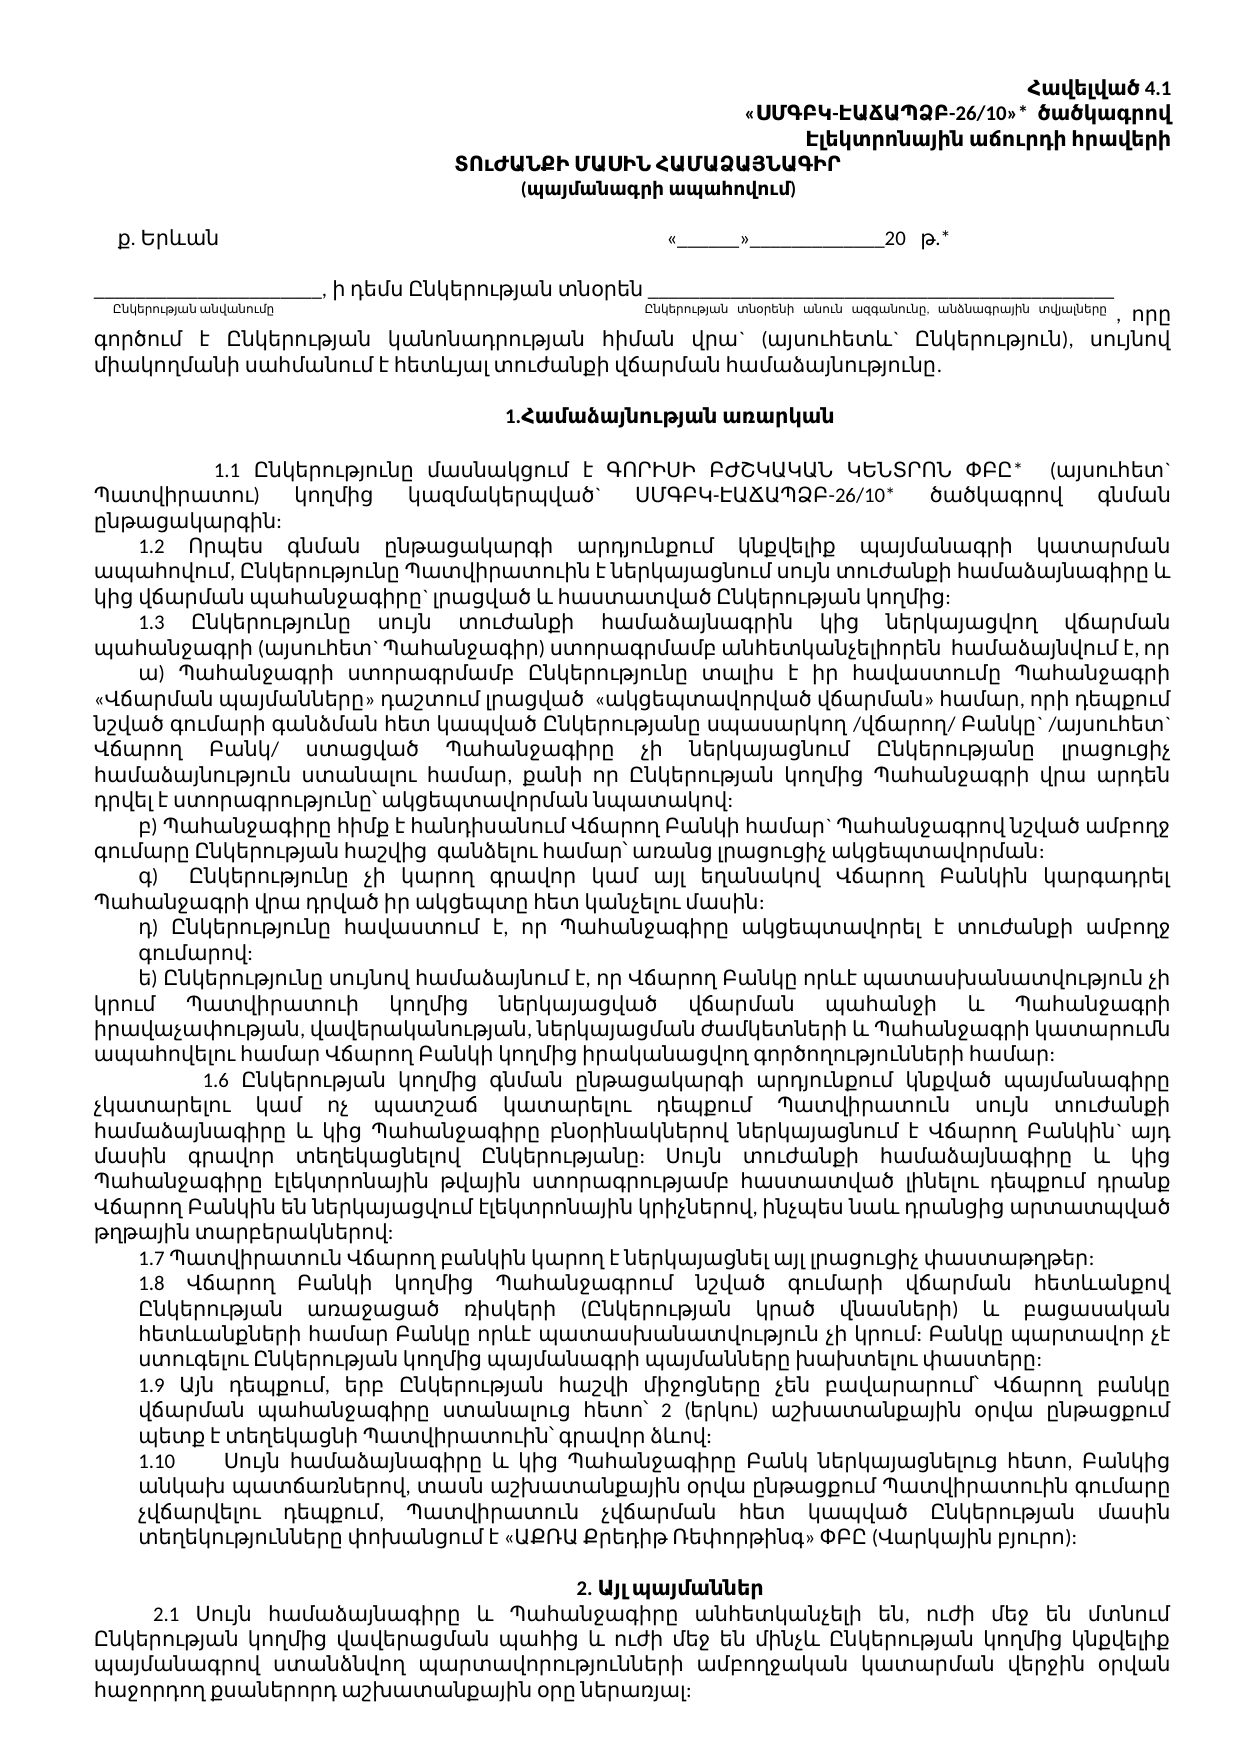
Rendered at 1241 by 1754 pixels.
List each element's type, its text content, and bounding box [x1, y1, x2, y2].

text 1.Համաձայնության առարկան [169, 403, 1171, 428]
text 1.9 Այն դեպքում, երբ Ընկերության հաշվի միջոցները չեն բավարարում՝ Վճարող բանկը վճարման պահանջագիրը ստանալուց հետո՝ 2 (երկու) աշխատանքային օրվա ընթացքում պետք է տեղեկացնի Պատվիրատուին՝ գրավոր ձևով: [138, 1372, 1171, 1448]
text 1.3 Ընկերությունը սույն տուժանքի համաձայնագրին կից ներկայացվող վճարման պահանջագրի (այսուհետ` Պահանջագիր) ստորագրմամբ անհետկանչելիորեն համաձայնվում է, որ [94, 609, 1171, 660]
text ա) Պահանջագրի ստորագրմամբ Ընկերությունը տալիս է իր հավաստումը Պահանջագրի «Վճարման պայմանները» դաշտում լրացված «ակցեպտավորված վճարման» համար, որի դեպքում նշված գումարի գանձման հետ կապված Ընկերությանը սպասարկող /վճարող/ Բանկը` /այսուհետ` Վճարող Բանկ/ ստացված Պահանջագիրը չի ներկայացնում Ընկերությանը լրացուցիչ համաձայնություն ստանալու համար, քանի որ Ընկերության կողմից Պահանջագրի վրա արդեն դրվել է ստորագրությունը՝ ակցեպտավորման նպատակով: [94, 660, 1171, 813]
text 1.6 Ընկերության կողմից գնման ընթացակարգի արդյունքում կնքված պայմանագիրը չկատարելու կամ ոչ պատշաճ կատարելու դեպքում Պատվիրատուն սույն տուժանքի համաձայնագիրը և կից Պահանջագիրը բնօրինակներով ներկայացնում է Վճարող Բանկին` այդ մասին գրավոր տեղեկացնելով Ընկերությանը: Սույն տուժանքի համաձայնագիրը և կից Պահանջագիրը էլեկտրոնային թվային ստորագրությամբ հաստատված լինելու դեպքում դրանք Վճարող Բանկին են ներկայացվում էլեկտրոնային կրիչներով, ինչպես նաև դրանցից արտատպված թղթային տարբերակներով: [94, 1067, 1171, 1245]
text ք. Երևան «______»_____________20 թ.* [94, 225, 1171, 250]
text (պայմանագրի ապահովում) [94, 177, 1171, 199]
text Հավելված 4.1 [94, 75, 1171, 100]
text Էլեկտրոնային աճուրդի հրավերի [94, 126, 1171, 151]
text 1.10 Սույն համաձայնագիրը և կից Պահանջագիրը Բանկ ներկայացնելուց հետո, Բանկից անկախ պատճառներով, տասն աշխատանքային օրվա ընթացքում Պատվիրատուին գումարը չվճարվելու դեպքում, Պատվիրատուն չվճարման հետ կապված Ընկերության մասին տեղեկությունները փոխանցում է «ԱՔՌԱ Քրեդիթ Ռեփորթինգ» ՓԲԸ (Վարկային բյուրո): [138, 1448, 1171, 1550]
text 1.2 Որպես գնման ընթացակարգի արդյունքում կնքվելիք պայմանագրի կատարման ապահովում, Ընկերությունը Պատվիրատուին է ներկայացնում սույն տուժանքի համաձայնագիրը և կից վճարման պահանջագիրը` լրացված և հաստատված Ընկերության կողմից: [94, 533, 1171, 609]
text դ) Ընկերությունը հավաստում է, որ Պահանջագիրը ակցեպտավորել է տուժանքի ամբողջ գումարով: [138, 914, 1171, 965]
text գ) Ընկերությունը չի կարող գրավոր կամ այլ եղանակով Վճարող Բանկին կարգադրել Պահանջագրի վրա դրված իր ակցեպտը հետ կանչելու մասին: [94, 864, 1171, 914]
text 1.1 Ընկերությունը մասնակցում է ԳՈՐԻՍԻ ԲԺՇԿԱԿԱՆ ԿԵՆՏՐՈՆ ՓԲԸ* (այսուհետ` Պատվիրատու) կողմից կազմակերպված` ՍՄԳԲԿ-ԷԱՃԱՊՁԲ-26/10* ծածկագրով գնման ընթացակարգին: [94, 457, 1171, 533]
text 2. Այլ պայմաններ [169, 1575, 1171, 1601]
text Ընկերության անվանումը Ընկերության տնօրենի անուն ազգանունը, անձնագրային տվյալները , որը գործում է Ընկերության կանոնադրության հիման վրա` (այսուհետև` Ընկերություն), սույնով միակողմանի սահմանում է հետևյալ տուժանքի վճարման համաձայնությունը. [94, 301, 1171, 377]
text ՏՈւԺԱՆՔԻ ՄԱՍԻՆ ՀԱՄԱՁԱՅՆԱԳԻՐ [94, 151, 1171, 177]
text «ՍՄԳԲԿ-ԷԱՃԱՊՁԲ-26/10»* ծածկագրով [94, 100, 1171, 126]
text 2.1 Սույն համաձայնագիրը և Պահանջագիրը անհետկանչելի են, ուժի մեջ են մտնում Ընկերության կողմից վավերացման պահից և ուժի մեջ են մինչև Ընկերության կողմից կնքվելիք պայմանագրով ստանձնվող պարտավորությունների ամբողջական կատարման վերջին օրվան հաջորդող քսաներորդ աշխատանքային օրը ներառյալ: [94, 1601, 1171, 1702]
text բ) Պահանջագիրը հիմք է հանդիսանում Վճարող Բանկի համար` Պահանջագրով նշված ամբողջ գումարը Ընկերության հաշվից գանձելու համար՝ առանց լրացուցիչ ակցեպտավորման: [94, 813, 1171, 864]
text 1.8 Վճարող Բանկի կողմից Պահանջագրում նշված գումարի վճարման հետևանքով Ընկերության առաջացած ռիսկերի (Ընկերության կրած վնասների) և բացասական հետևանքների համար Բանկը որևէ պատասխանատվություն չի կրում: Բանկը պարտավոր չէ ստուգելու Ընկերության կողմից պայմանագրի պայմանները խախտելու փաստերը: [138, 1270, 1171, 1372]
text ______________________, ի դեմս Ընկերության տնօրեն _____________________________________________ [94, 276, 1171, 301]
text ե) Ընկերությունը սույնով համաձայնում է, որ Վճարող Բանկը որևէ պատասխանատվություն չի կրում Պատվիրատուի կողմից ներկայացված վճարման պահանջի և Պահանջագրի իրավաչափության, վավերականության, ներկայացման ժամկետների և Պահանջագրի կատարումն ապահովելու համար Վճարող Բանկի կողմից իրականացվող գործողությունների համար: [94, 965, 1171, 1067]
text 1.7 Պատվիրատուն Վճարող բանկին կարող է ներկայացնել այլ լրացուցիչ փաստաթղթեր: [138, 1245, 1171, 1270]
